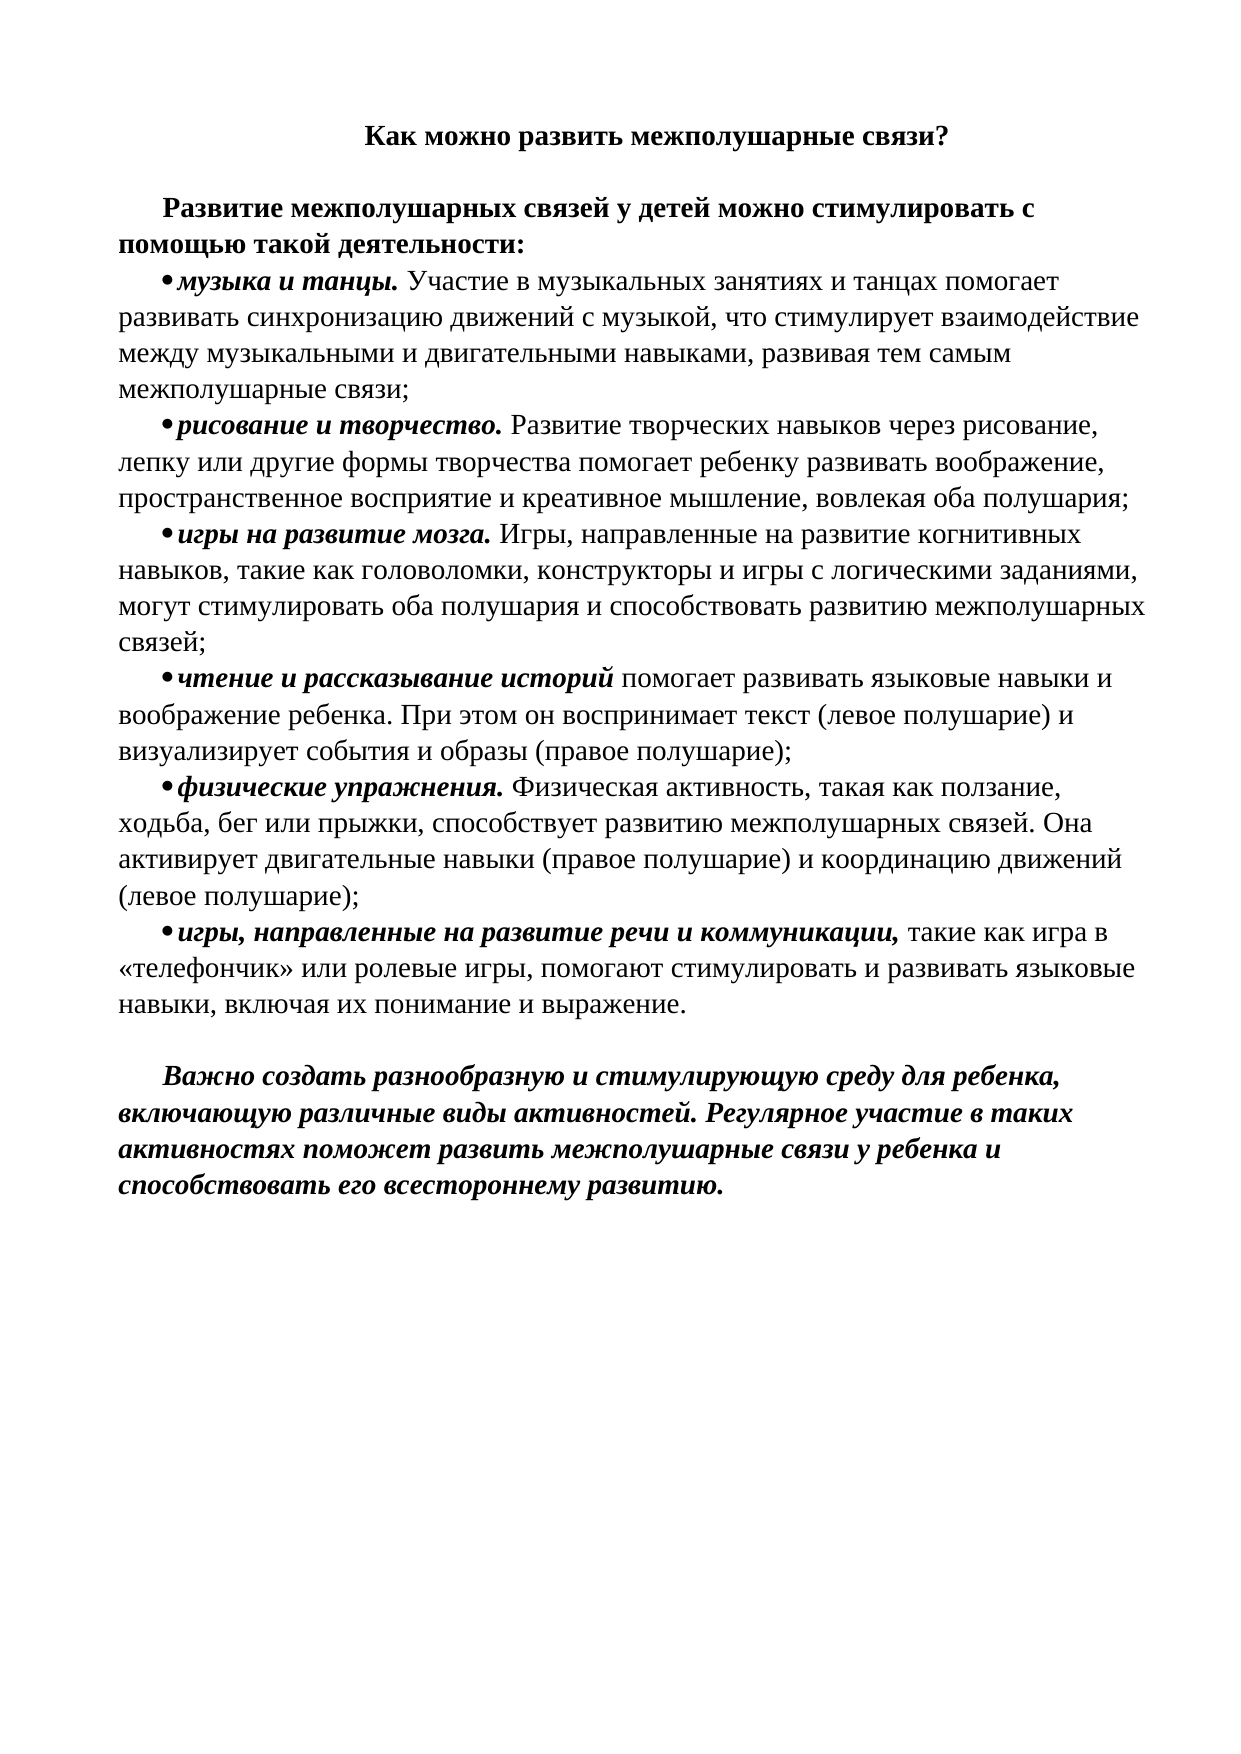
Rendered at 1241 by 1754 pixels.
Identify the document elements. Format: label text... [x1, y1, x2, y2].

text Развитие межполушарных связей у детей можно стимулировать с помощью такой деятельности: [118, 190, 1152, 260]
text Как можно развить межполушарные связи? [118, 118, 1152, 152]
list игры на развитие мозга. Игры, направленные на развитие когнитивных навыков, такие как головоломки, конструкторы и игры с логическими заданиями, могут стимулировать оба полушария и способствовать развитию межполушарных связей; [118, 516, 1152, 658]
list чтение и рассказывание историй помогает развивать языковые навыки и воображение ребенка. При этом он воспринимает текст (левое полушарие) и визуализирует события и образы (правое полушарие); [118, 661, 1152, 767]
list игры, направленные на развитие речи и коммуникации, такие как игра в «телефончик» или ролевые игры, помогают стимулировать и развивать языковые навыки, включая их понимание и выражение. [118, 914, 1152, 1020]
list физические упражнения. Физическая активность, такая как ползание, ходьба, бег или прыжки, способствует развитию межполушарных связей. Она активирует двигательные навыки (правое полушарие) и координацию движений (левое полушарие); [118, 769, 1152, 911]
text Важно создать разнообразную и стимулирующую среду для ребенка, включающую различные виды активностей. Регулярное участие в таких активностях поможет развить межполушарные связи у ребенка и способствовать его всестороннему развитию. [118, 1058, 1152, 1201]
list музыка и танцы. Участие в музыкальных занятиях и танцах помогает развивать синхронизацию движений с музыкой, что стимулирует взаимодействие между музыкальными и двигательными навыками, развивая тем самым межполушарные связи; [118, 263, 1152, 405]
list рисование и творчество. Развитие творческих навыков через рисование, лепку или другие формы творчества помогает ребенку развивать воображение, пространственное восприятие и креативное мышление, вовлекая оба полушария; [118, 407, 1152, 513]
